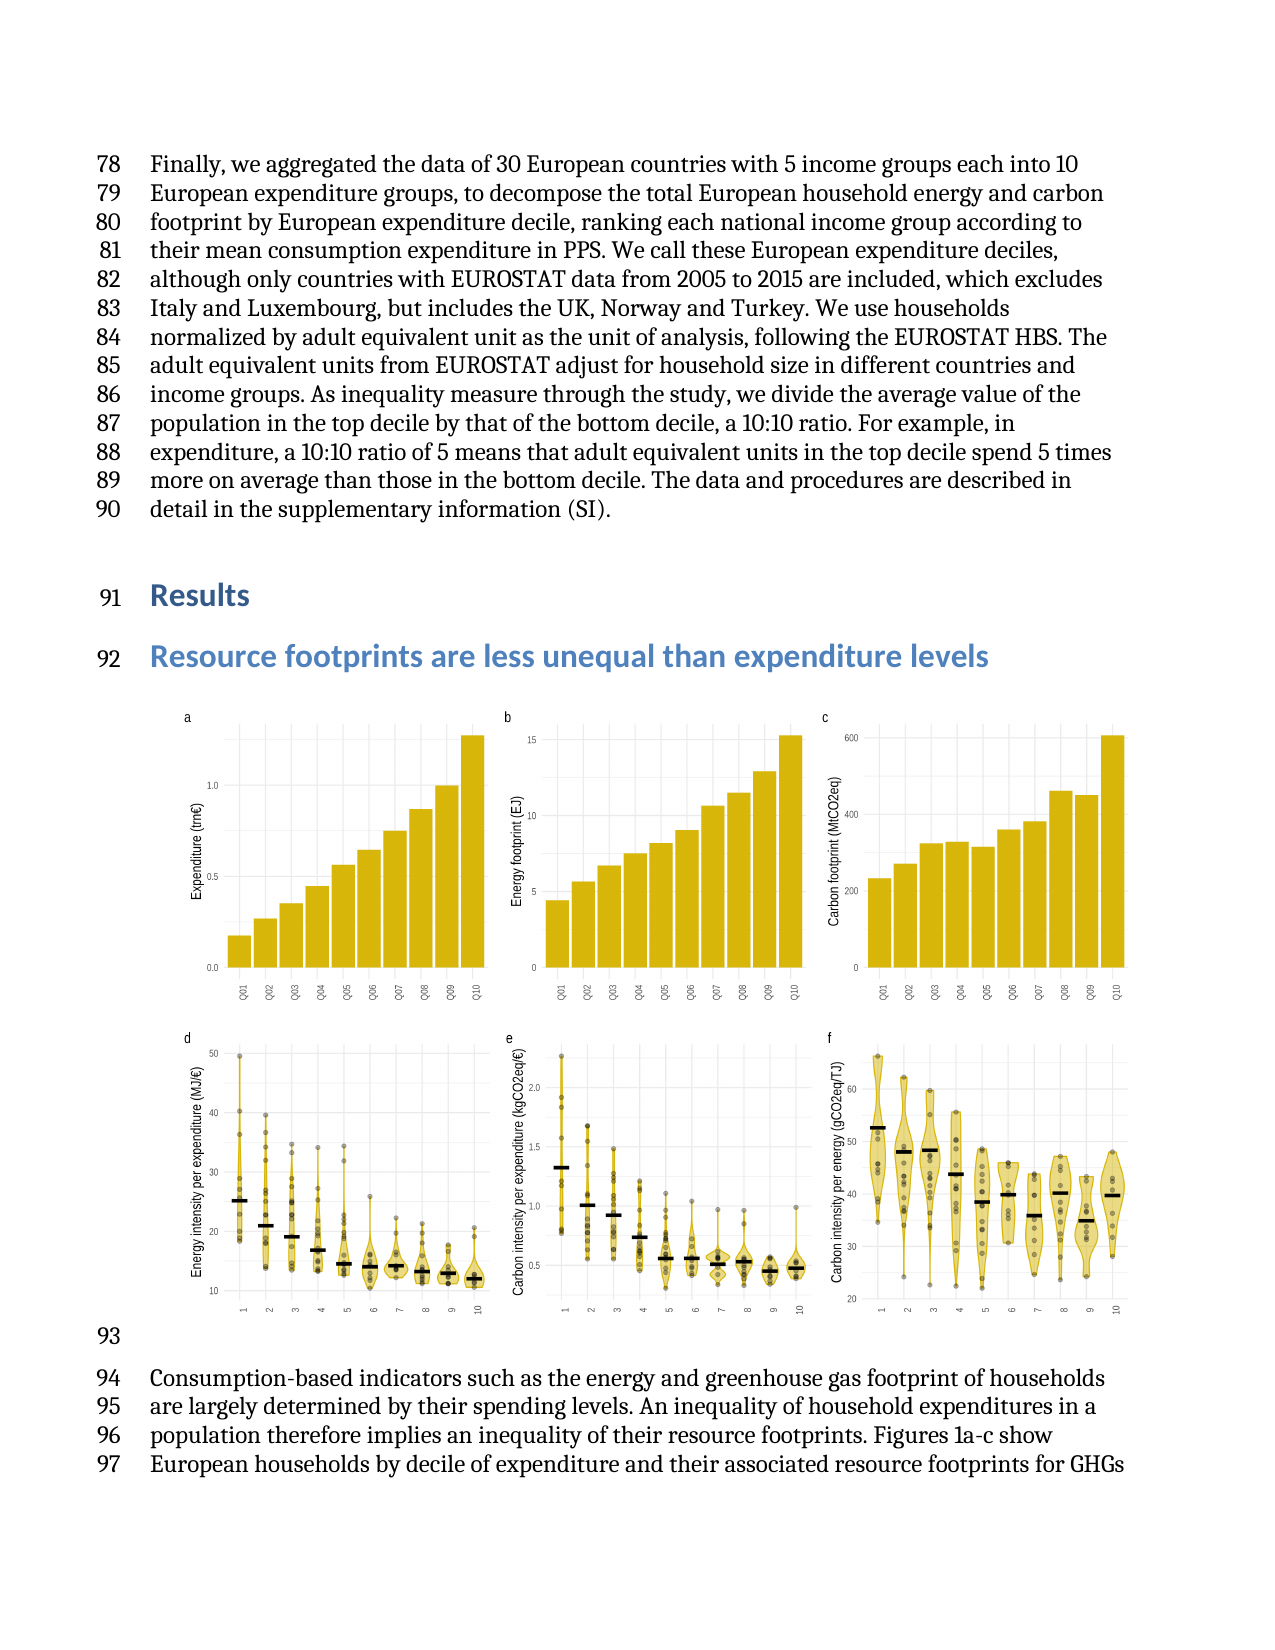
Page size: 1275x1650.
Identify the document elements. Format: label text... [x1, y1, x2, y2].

picture [168, 694, 1144, 1345]
text Finally, we aggregated the data of 30 European countries with 5 income groups each into 10 European expenditure groups, to decompose the total European household energy and carbon footprint by European expenditure decile, ranking each national income group according to their mean consumption expenditure in PPS. We call these European expenditure deciles, although only countries with EUROSTAT data from 2005 to 2015 are included, which excludes Italy and Luxembourg, but includes the UK, Norway and Turkey. We use households normalized by adult equivalent unit as the unit of analysis, following the EUROSTAT HBS. The adult equivalent units from EUROSTAT adjust for household size in different countries and income groups. As inequality measure through the study, we divide the average value of the population in the top decile by that of the bottom decile, a 10:10 ratio. For example, in expenditure, a 10:10 ratio of 5 means that adult equivalent units in the top decile spend 5 times more on average than those in the bottom decile. The data and procedures are described in detail in the supplementary information (SI). [150, 150, 1125, 524]
subtitle Resource footprints are less unequal than expenditure levels [150, 635, 1125, 676]
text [150, 1363, 1125, 1478]
subtitle Results [150, 574, 1125, 614]
